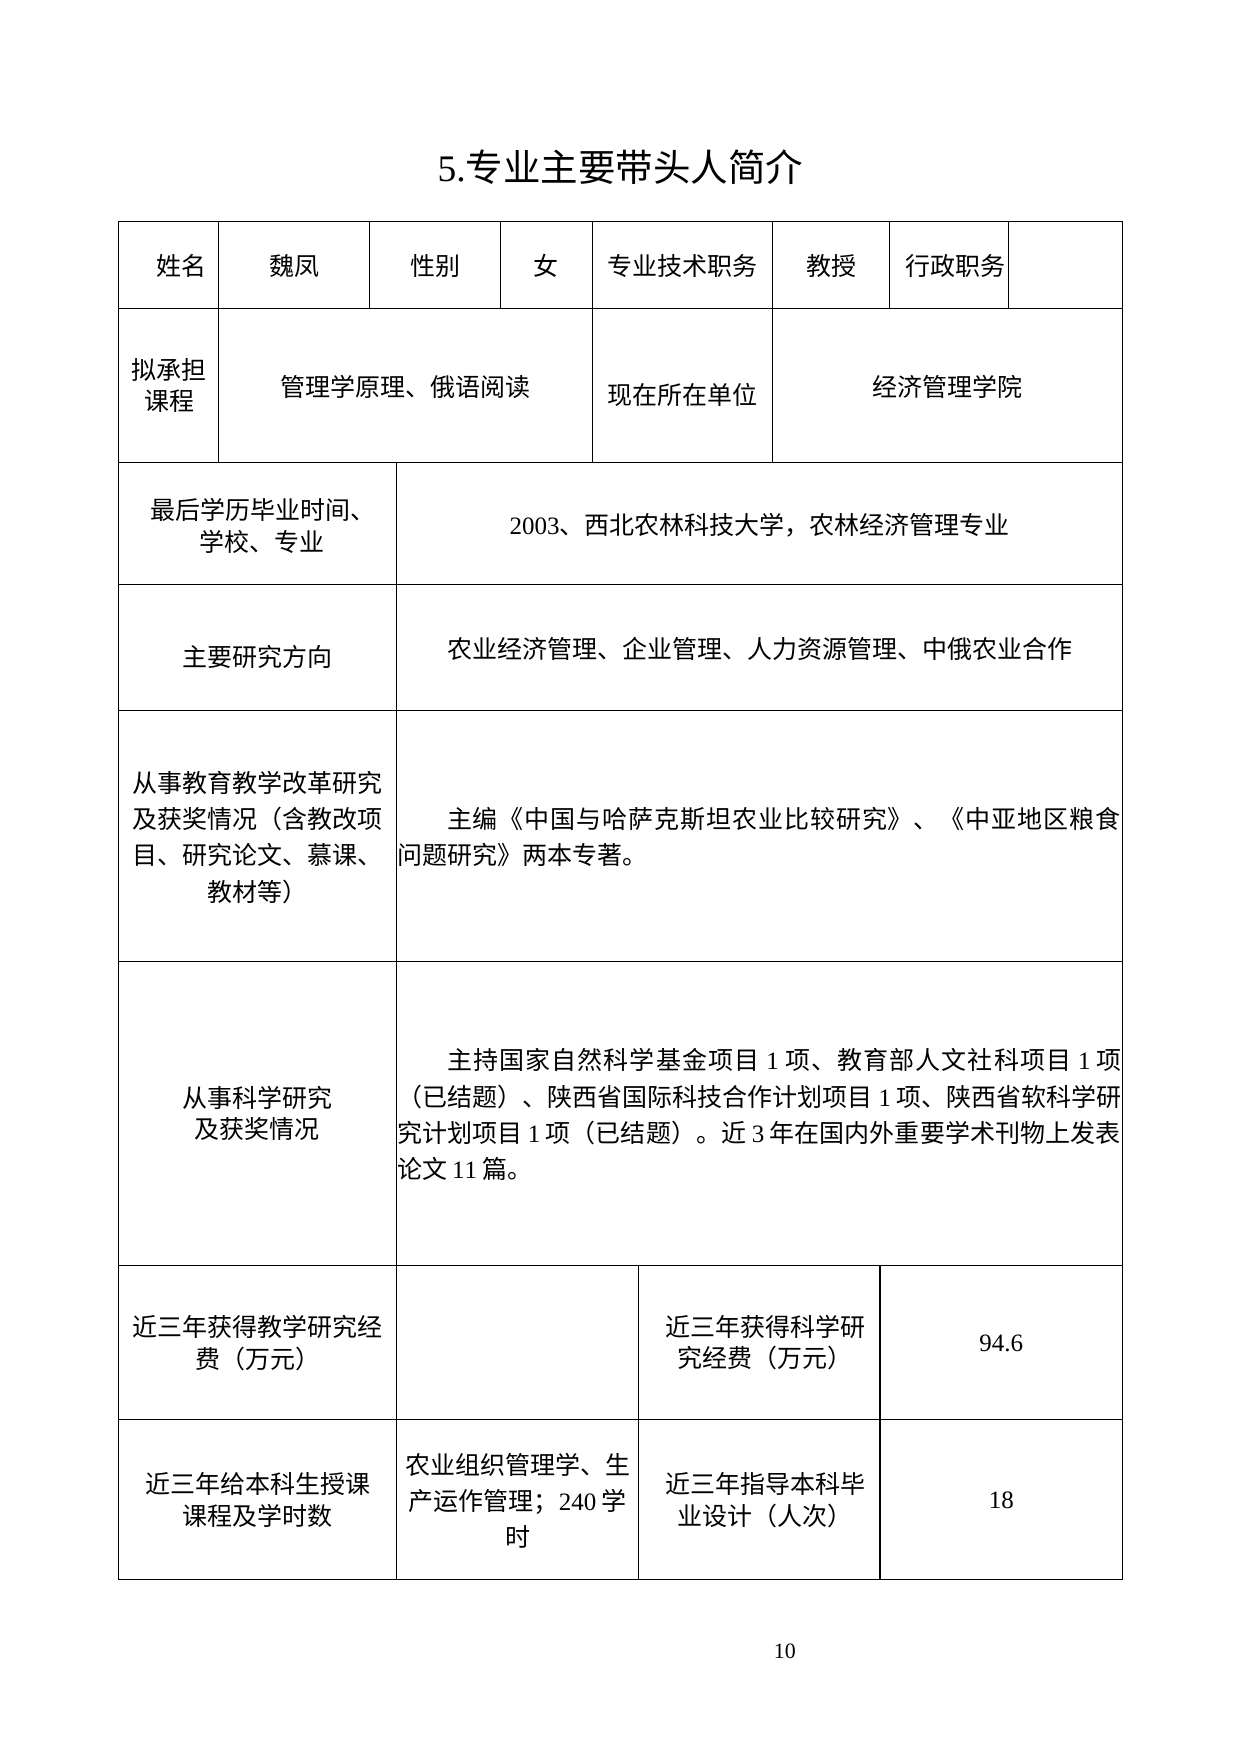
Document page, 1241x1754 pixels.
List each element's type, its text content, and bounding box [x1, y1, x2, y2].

table_cell 近三年指导本科毕 业设计（人次） [639, 1420, 879, 1579]
table_cell 主要研究方向 [119, 585, 396, 710]
table_cell 农业经济管理、企业管理、人力资源管理、中俄农业合作 [397, 585, 1122, 710]
table_header 女 [501, 222, 592, 307]
table_cell 从事教育教学改革研究及获奖情况（含教改项目、研究论文、慕课、教材等） [119, 711, 396, 961]
table_cell 现在所在单位 [593, 309, 772, 462]
table_cell 主持国家自然科学基金项目1项、教育部人文社科项目1项（已结题）、陕西省国际科技合作计划项目1项、陕西省软科学研究计划项目1项（已结题）。近3年在国内外重要学术刊物上发表论文11篇。 [397, 962, 1122, 1265]
table_cell 2003、西北农林科技大学，农林经济管理专业 [397, 463, 1122, 584]
table_cell 管理学原理、俄语阅读 [219, 309, 592, 462]
table_cell 94.6 [881, 1266, 1122, 1419]
table_cell 近三年给本科生授课 课程及学时数 [119, 1420, 396, 1579]
table_cell 主编《中国与哈萨克斯坦农业比较研究》、《中亚地区粮食问题研究》两本专著。 [397, 711, 1122, 961]
table_cell 经济管理学院 [773, 309, 1122, 462]
table_cell 拟承担 课程 [119, 309, 218, 462]
table_header 魏凤 [219, 222, 369, 307]
table_cell 18 [881, 1420, 1122, 1579]
table_header 行政职务 [890, 222, 1008, 307]
table_header 姓名 [119, 222, 218, 307]
table_cell [397, 1266, 638, 1419]
text 5.专业主要带头人简介 [148, 148, 1092, 189]
table_cell 从事科学研究 及获奖情况 [119, 962, 396, 1265]
table_header 性别 [370, 222, 500, 307]
table_cell 最后学历毕业时间、 学校、专业 [119, 463, 396, 584]
table_cell 近三年获得科学研 究经费（万元） [639, 1266, 879, 1419]
table_cell 农业组织管理学、生产运作管理；240学时 [397, 1420, 638, 1579]
table_cell 近三年获得教学研究经费（万元） [119, 1266, 396, 1419]
table_header [1009, 222, 1122, 307]
table_header 教授 [773, 222, 889, 307]
table_header 专业技术职务 [593, 222, 772, 307]
